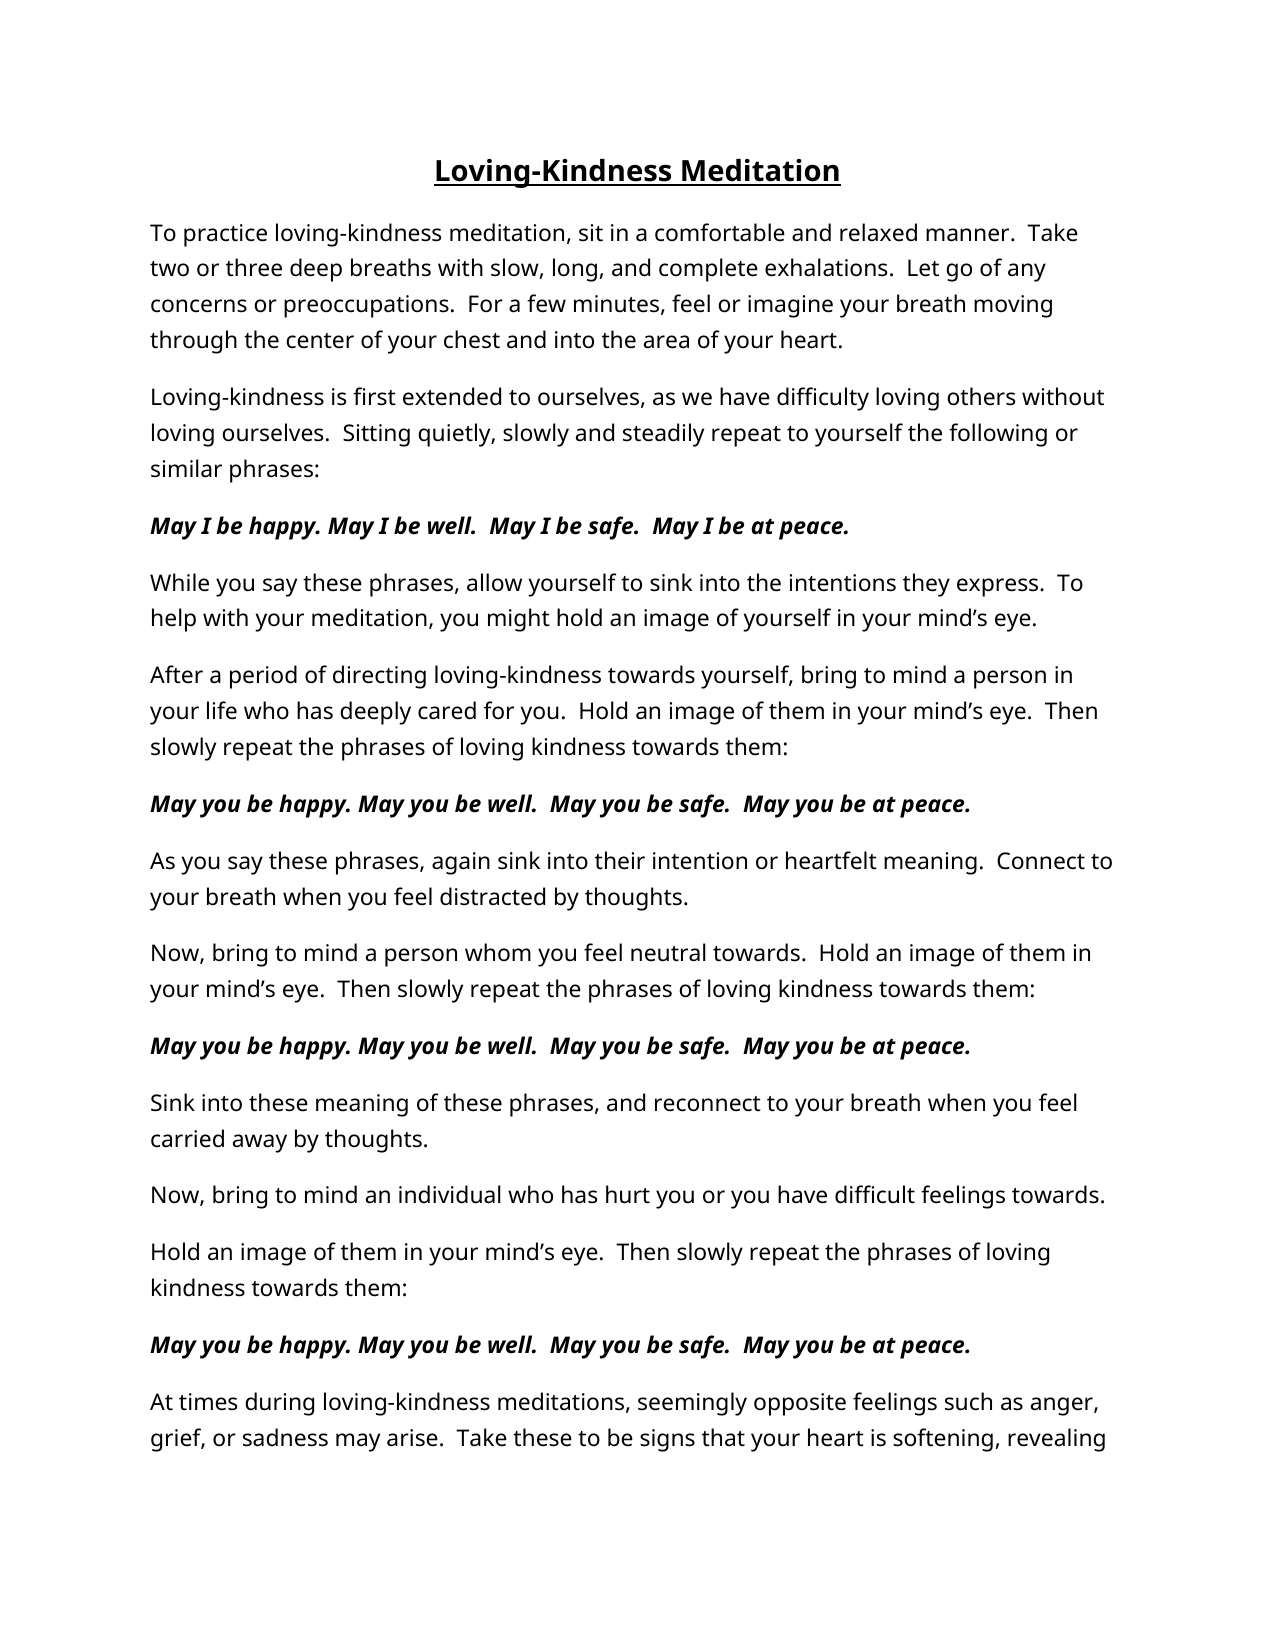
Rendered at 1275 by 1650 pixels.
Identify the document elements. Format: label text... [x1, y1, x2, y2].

text Loving-kindness is first extended to ourselves, as we have difficulty loving others without loving ourselves. Sitting quietly, slowly and steadily repeat to yourself the following or similar phrases: [150, 381, 1125, 484]
text May you be happy. May you be well. May you be safe. May you be at peace. [150, 1030, 1125, 1061]
text As you say these phrases, again sink into their intention or heartfelt meaning. Connect to your breath when you feel distracted by thoughts. [150, 844, 1125, 912]
text To practice loving-kindness meditation, sit in a comfortable and relaxed manner. Take two or three deep breaths with slow, long, and complete exhalations. Let go of any concerns or preoccupations. For a few minutes, feel or imagine your breath moving through the center of your chest and into the area of your heart. [150, 216, 1125, 356]
text Sink into these meaning of these phrases, and reconnect to your breath when you feel carried away by thoughts. [150, 1087, 1125, 1154]
text Loving-Kindness Meditation [150, 150, 1125, 190]
text While you say these phrases, allow yourself to sink into the intentions they express. To help with your meditation, you might hold an image of yourself in your mind’s eye. [150, 566, 1125, 634]
text Now, bring to mind an individual who has hurt you or you have difficult feelings towards. [150, 1179, 1125, 1211]
text May you be happy. May you be well. May you be safe. May you be at peace. [150, 1329, 1125, 1360]
text May I be happy. May I be well. May I be safe. May I be at peace. [150, 510, 1125, 541]
text May you be happy. May you be well. May you be safe. May you be at peace. [150, 788, 1125, 819]
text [150, 1386, 1125, 1453]
text After a period of directing loving-kindness towards yourself, bring to mind a person in your life who has deeply cared for you. Hold an image of them in your mind’s eye. Then slowly repeat the phrases of loving kindness towards them: [150, 659, 1125, 762]
text Now, bring to mind a person whom you feel neutral towards. Hold an image of them in your mind’s eye. Then slowly repeat the phrases of loving kindness towards them: [150, 937, 1125, 1004]
text Hold an image of them in your mind’s eye. Then slowly repeat the phrases of loving kindness towards them: [150, 1236, 1125, 1303]
